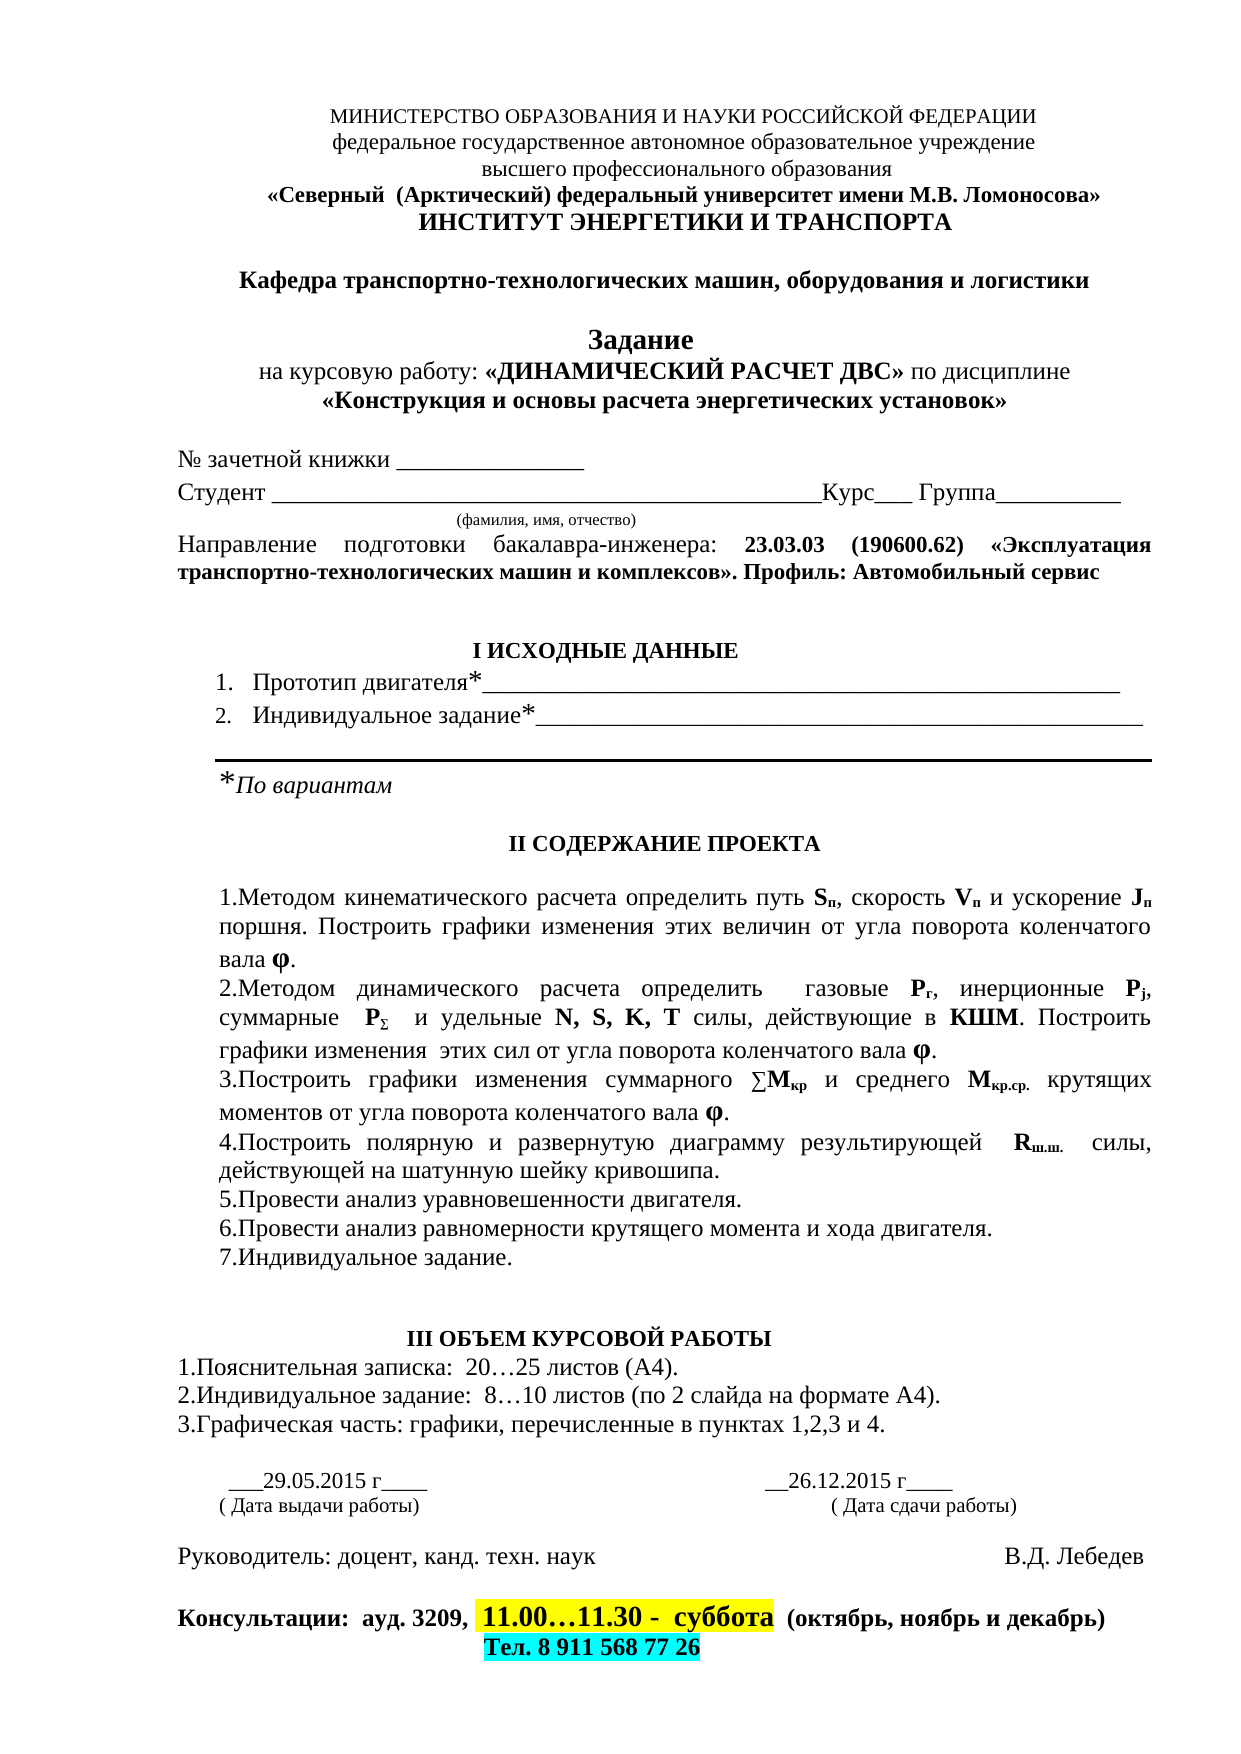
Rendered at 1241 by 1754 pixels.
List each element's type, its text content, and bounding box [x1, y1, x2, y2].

text 2.Методом динамического расчета определить газовые Pг, инерционные Pj, суммарные P∑ и удельные N, S, K, T силы, действующие в КШМ. Построить графики изменения этих сил от угла поворота коленчатого вала φ. [219, 973, 1152, 1064]
text 4.Построить полярную и развернутую диаграмму результирующей Rш.ш. силы, действующей на шатунную шейку кривошипа. [219, 1127, 1152, 1184]
text 3.Графическая часть: графики, перечисленные в пунктах 1,2,3 и 4. [177, 1409, 1152, 1438]
text Направление подготовки бакалавра-инженера: 23.03.03 (190600.62) «Эксплуатация транспортно-технологических машин и комплексов». Профиль: Автомобильный сервис [177, 529, 1152, 584]
text Министерство образования и науки Российской Федерации [215, 103, 1152, 128]
text ( Дата выдачи работы) ( Дата сдачи работы) [177, 1493, 1152, 1517]
text *По вариантам [219, 762, 1152, 801]
text I ИСХОДНЫЕ ДАННЫЕ [177, 637, 1152, 663]
text 1.Пояснительная записка: 20…25 листов (А4). [177, 1352, 1152, 1381]
text 3.Построить графики изменения суммарного ∑Mкр и среднего Mкр.ср. крутящих моментов от угла поворота коленчатого вала φ. [219, 1064, 1152, 1127]
text высшего профессионального образования [175, 155, 1152, 181]
text федеральное государственное автономное образовательное учреждение [175, 128, 1152, 155]
text Консультации: ауд. 3209, 11.00…11.30 - суббота (октябрь, ноябрь и декабрь) [774, 1599, 1152, 1632]
text II СОДЕРЖАНИЕ ПРОЕКТА [177, 829, 1152, 856]
text на курсовую работу: «ДИНАМИЧЕСКИЙ РАСЧЕТ ДВС» по дисциплине «Конструкция и основы расчета энергетических установок» [177, 356, 1152, 413]
text ___29.05.2015 г____ __26.12.2015 г____ [177, 1467, 1152, 1493]
text 6.Провести анализ равномерности крутящего момента и хода двигателя. [219, 1213, 1152, 1242]
text № зачетной книжки _______________ [177, 444, 1152, 472]
text Задание [177, 322, 1152, 356]
list Индивидуальное задание*_____________________________________________________ [215, 697, 1152, 759]
list Прототип двигателя*___________________________________________________ [215, 663, 1152, 697]
text Кафедра транспортно-технологических машин, оборудования и логистики [177, 265, 1152, 294]
text III ОБЪЕМ КУРСОВОЙ РАБОТЫ [177, 1326, 1152, 1352]
text Консультации: ауд. 3209, 11.00…11.30 - суббота (октябрь, ноябрь и декабрь) [177, 1599, 475, 1632]
text 2.Индивидуальное задание: 8…10 листов (по 2 слайда на формате А4). [177, 1381, 1152, 1409]
text Руководитель: доцент, канд. техн. наук В.Д. Лебедев [177, 1541, 1152, 1570]
text Тел. 8 911 568 77 26 [177, 1632, 1152, 1661]
text (фамилия, имя, отчество) [177, 510, 1152, 529]
text «Северный (Арктический) федеральный университет имени М.В. Ломоносова» [175, 181, 1152, 207]
text 1.Методом кинематического расчета определить путь Sп, скорость Vп и ускорение Jп поршня. Построить графики изменения этих величин от угла поворота коленчатого вала φ. [219, 882, 1152, 973]
text 7.Индивидуальное задание. [219, 1242, 1152, 1270]
text Студент ____________________________________________Курс___ Группа__________ [177, 477, 1152, 506]
text ИНСТИТУТ ЭНЕРГЕТИКИ И ТРАНСПОРТА [177, 207, 1152, 236]
text 5.Провести анализ уравновешенности двигателя. [219, 1184, 1152, 1213]
